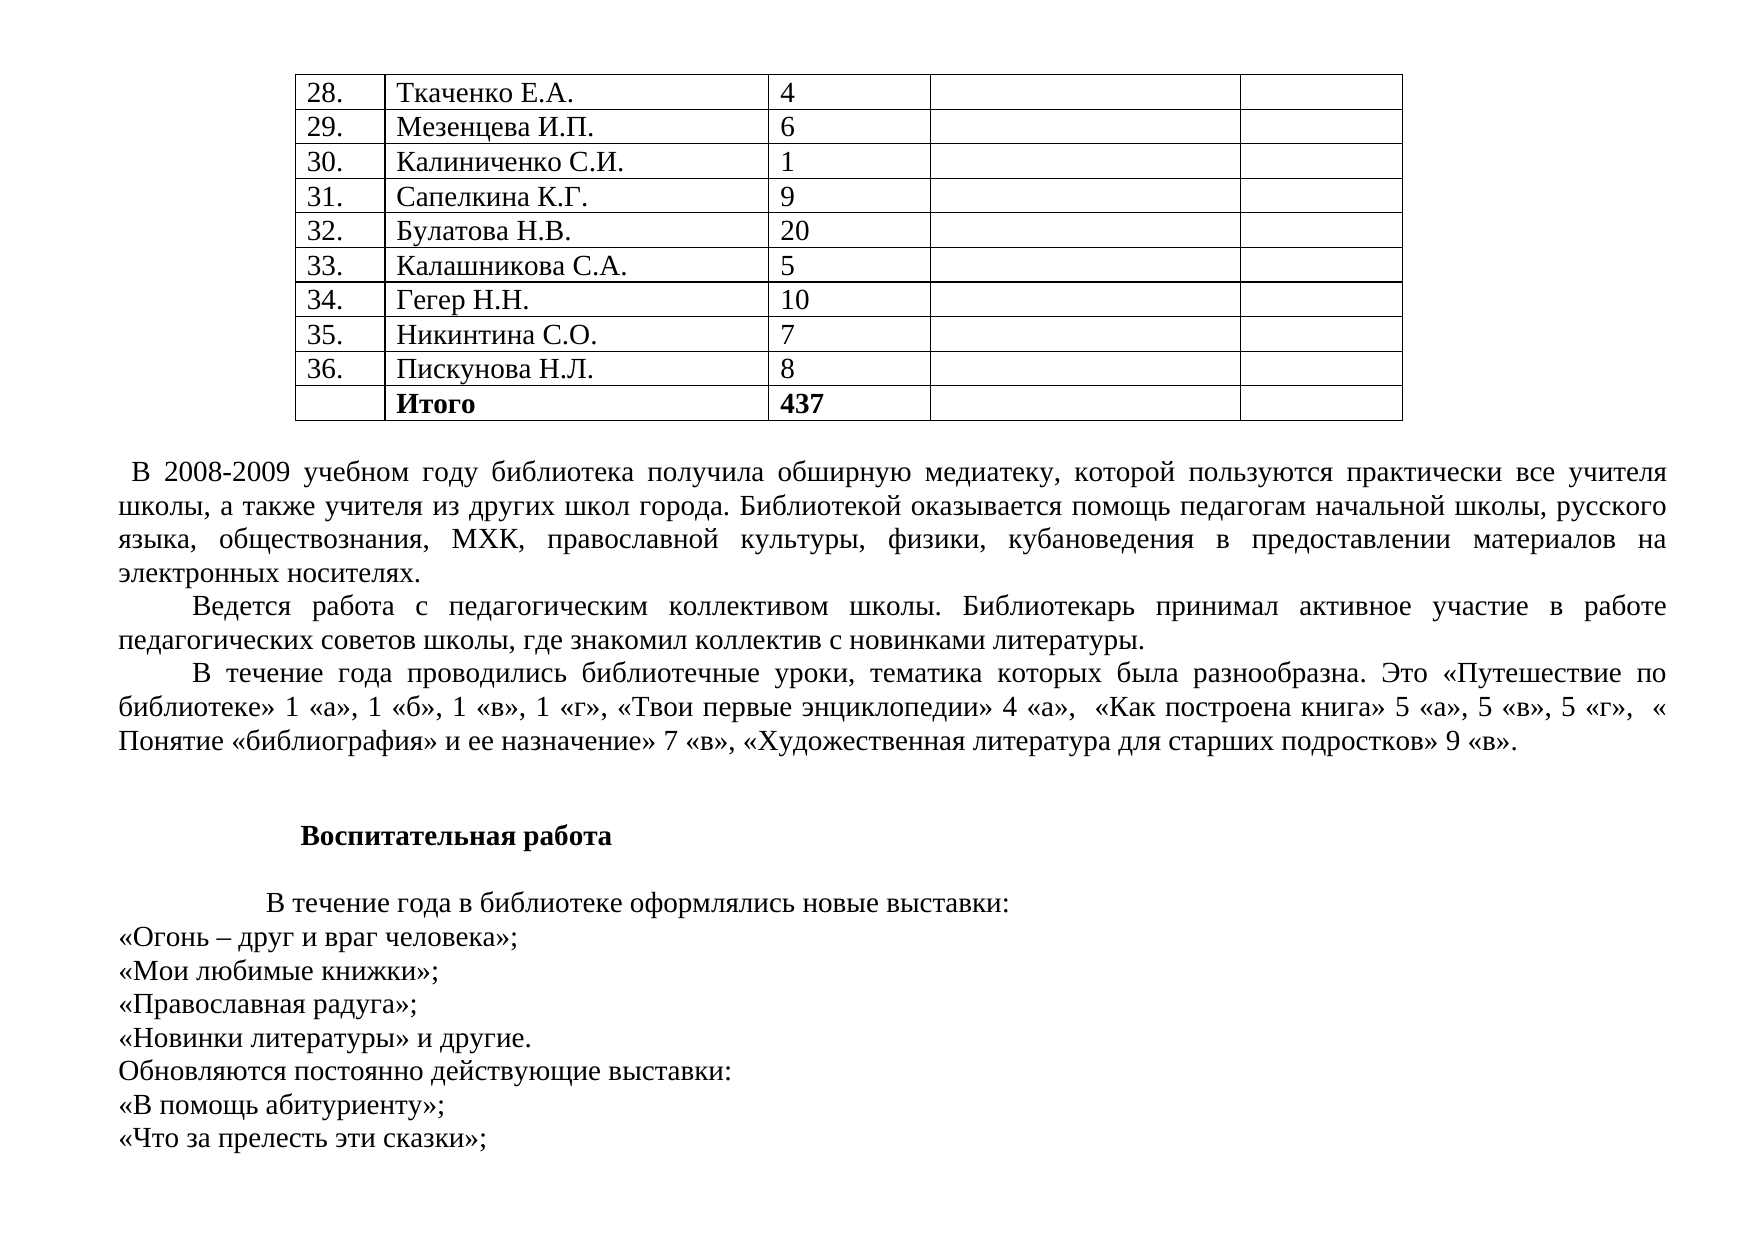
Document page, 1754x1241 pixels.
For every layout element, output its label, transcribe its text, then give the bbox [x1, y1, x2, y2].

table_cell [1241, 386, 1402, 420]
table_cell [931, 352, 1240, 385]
text В 2008-2009 учебном году библиотека получила обширную медиатеку, которой пользуются практически все учителя школы, а также учителя из других школ города. Библиотекой оказывается помощь педагогам начальной школы, русского языка, обществознания, МХК, православной культуры, физики, кубановедения в предоставлении материалов на электронных носителях. [118, 454, 1668, 588]
text «В помощь абитуриенту»; [118, 1087, 1668, 1120]
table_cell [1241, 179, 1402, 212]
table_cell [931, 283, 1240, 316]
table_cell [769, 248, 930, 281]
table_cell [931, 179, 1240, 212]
text Воспитательная работа [118, 818, 1668, 852]
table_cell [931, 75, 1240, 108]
text Обновляются постоянно действующие выставки: [118, 1053, 1668, 1087]
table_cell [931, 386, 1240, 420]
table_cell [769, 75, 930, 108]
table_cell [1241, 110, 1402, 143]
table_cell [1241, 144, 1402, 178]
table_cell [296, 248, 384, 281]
text В течение года в библиотеке оформлялись новые выставки: [118, 886, 1668, 919]
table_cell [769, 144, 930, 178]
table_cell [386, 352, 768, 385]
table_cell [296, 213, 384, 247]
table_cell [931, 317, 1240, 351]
text Ведется работа с педагогическим коллективом школы. Библиотекарь принимал активное участие в работе педагогических советов школы, где знакомил коллектив с новинками литературы. [118, 588, 1668, 656]
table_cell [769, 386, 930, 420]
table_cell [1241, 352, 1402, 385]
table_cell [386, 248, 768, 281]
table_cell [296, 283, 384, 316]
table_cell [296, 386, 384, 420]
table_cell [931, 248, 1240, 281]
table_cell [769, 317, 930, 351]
text В течение года проводились библиотечные уроки, тематика которых была разнообразна. Это «Путешествие по библиотеке» 1 «а», 1 «б», 1 «в», 1 «г», «Твои первые энциклопедии» 4 «а», «Как построена книга» 5 «а», 5 «в», 5 «г», « Понятие «библиография» и ее назначение» 7 «в», «Художественная литература для старших подростков» 9 «в». [118, 656, 1668, 756]
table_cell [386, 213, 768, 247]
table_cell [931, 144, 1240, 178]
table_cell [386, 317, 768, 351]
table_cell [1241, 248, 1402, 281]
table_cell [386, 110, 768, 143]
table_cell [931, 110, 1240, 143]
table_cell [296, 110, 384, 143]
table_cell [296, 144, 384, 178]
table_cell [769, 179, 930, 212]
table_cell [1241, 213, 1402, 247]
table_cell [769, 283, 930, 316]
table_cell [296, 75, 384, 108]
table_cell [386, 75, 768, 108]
text «Новинки литературы» и другие. [118, 1020, 1668, 1053]
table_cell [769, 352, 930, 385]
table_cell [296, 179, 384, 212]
text «Мои любимые книжки»; [118, 953, 1668, 986]
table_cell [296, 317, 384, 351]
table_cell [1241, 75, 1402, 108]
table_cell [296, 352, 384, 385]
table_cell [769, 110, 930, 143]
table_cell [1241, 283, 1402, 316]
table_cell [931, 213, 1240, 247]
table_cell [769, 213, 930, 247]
text «Что за прелесть эти сказки»; [118, 1120, 1668, 1154]
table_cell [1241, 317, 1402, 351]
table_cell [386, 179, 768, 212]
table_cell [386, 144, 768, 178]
text «Огонь – друг и враг человека»; [118, 919, 1668, 953]
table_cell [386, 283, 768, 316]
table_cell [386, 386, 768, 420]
text «Православная радуга»; [118, 986, 1668, 1020]
